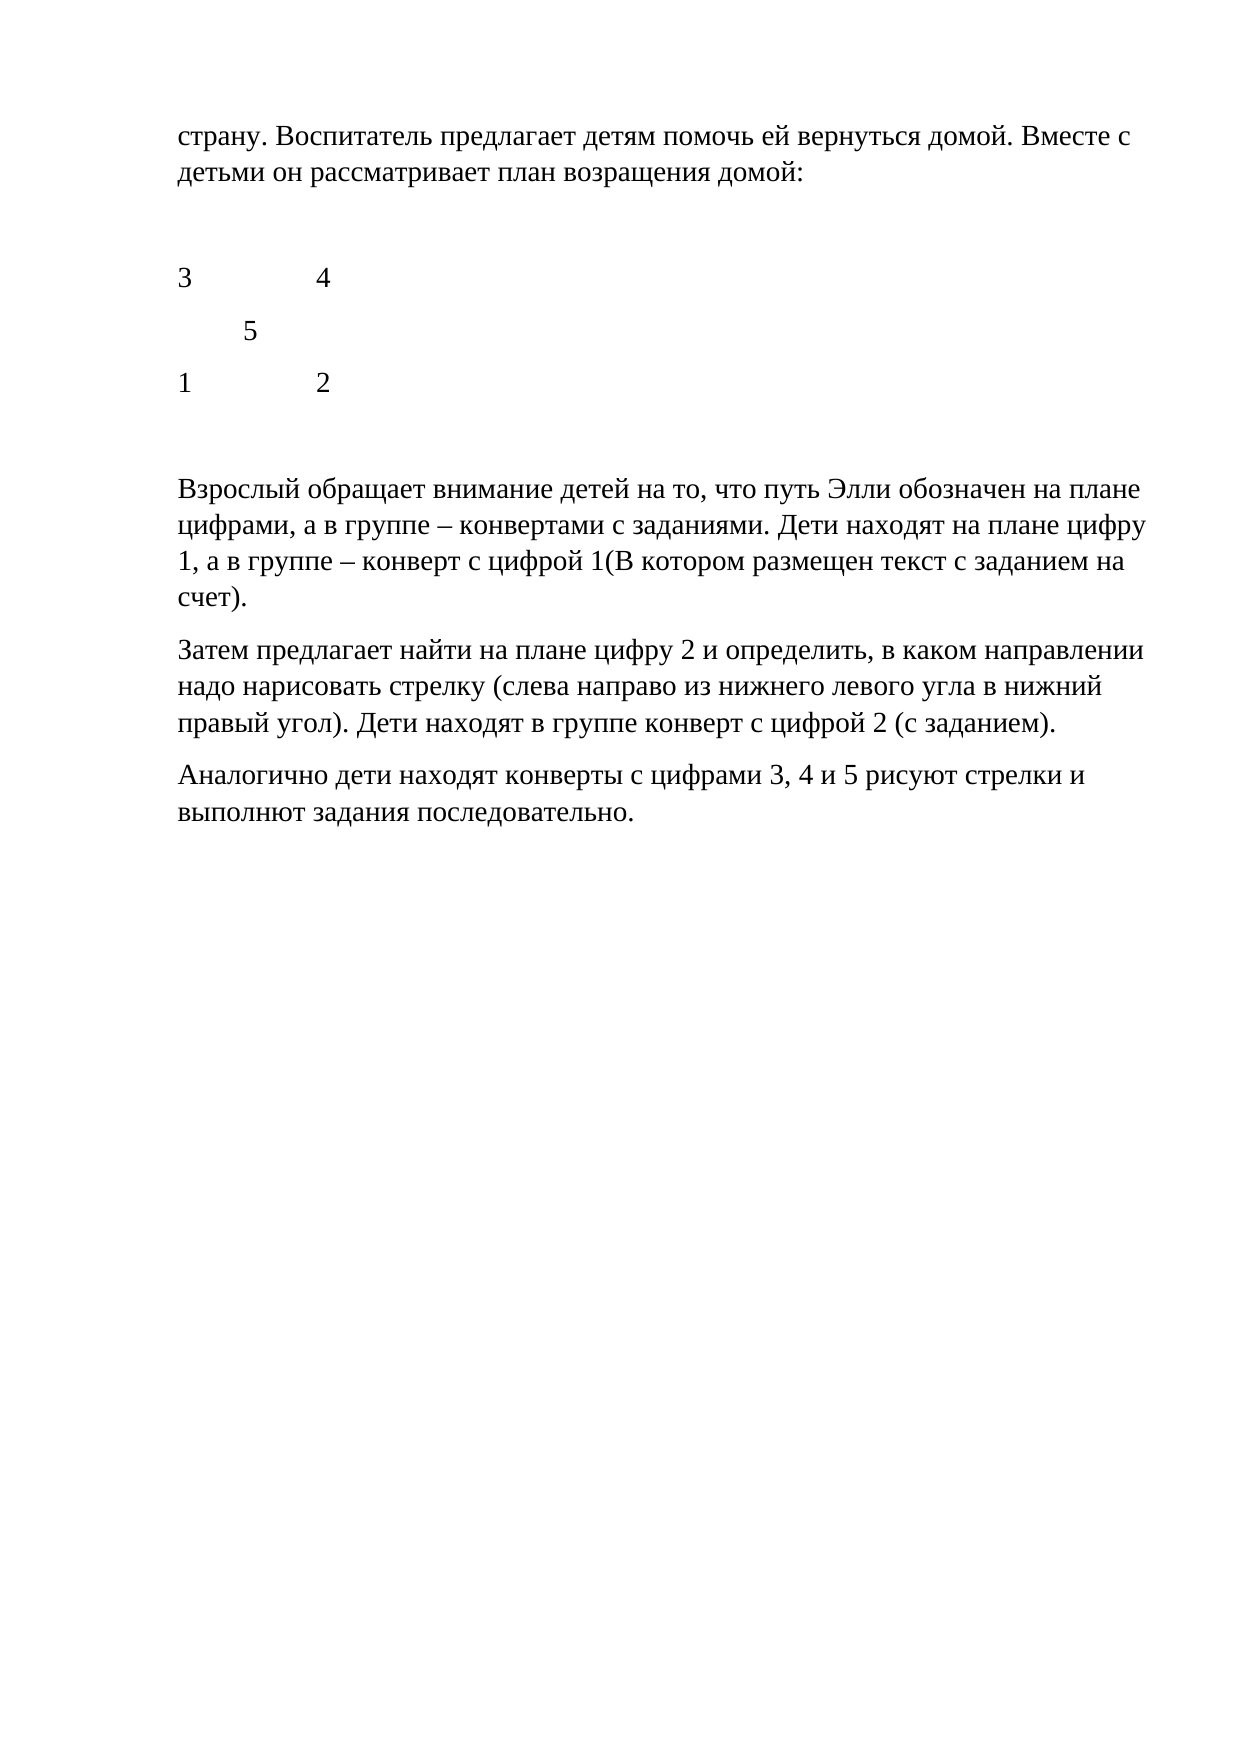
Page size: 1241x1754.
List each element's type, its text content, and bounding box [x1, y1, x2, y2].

text 1 2 [177, 366, 1152, 399]
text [177, 118, 1152, 188]
text Аналогично дети находят конверты с цифрами 3, 4 и 5 рисуют стрелки и выполнют задания последовательно. [177, 757, 1152, 827]
text Затем предлагает найти на плане цифру 2 и определить, в каком направлении надо нарисовать стрелку (слева направо из нижнего левого угла в нижний правый угол). Дети находят в группе конверт с цифрой 2 (с заданием). [177, 632, 1152, 738]
text 3 4 [177, 260, 1152, 293]
text 5 [177, 313, 1152, 346]
text Взрослый обращает внимание детей на то, что путь Элли обозначен на плане цифрами, а в группе – конвертами с заданиями. Дети находят на плане цифру 1, а в группе – конверт с цифрой 1(В котором размещен текст с заданием на счет). [177, 471, 1152, 613]
